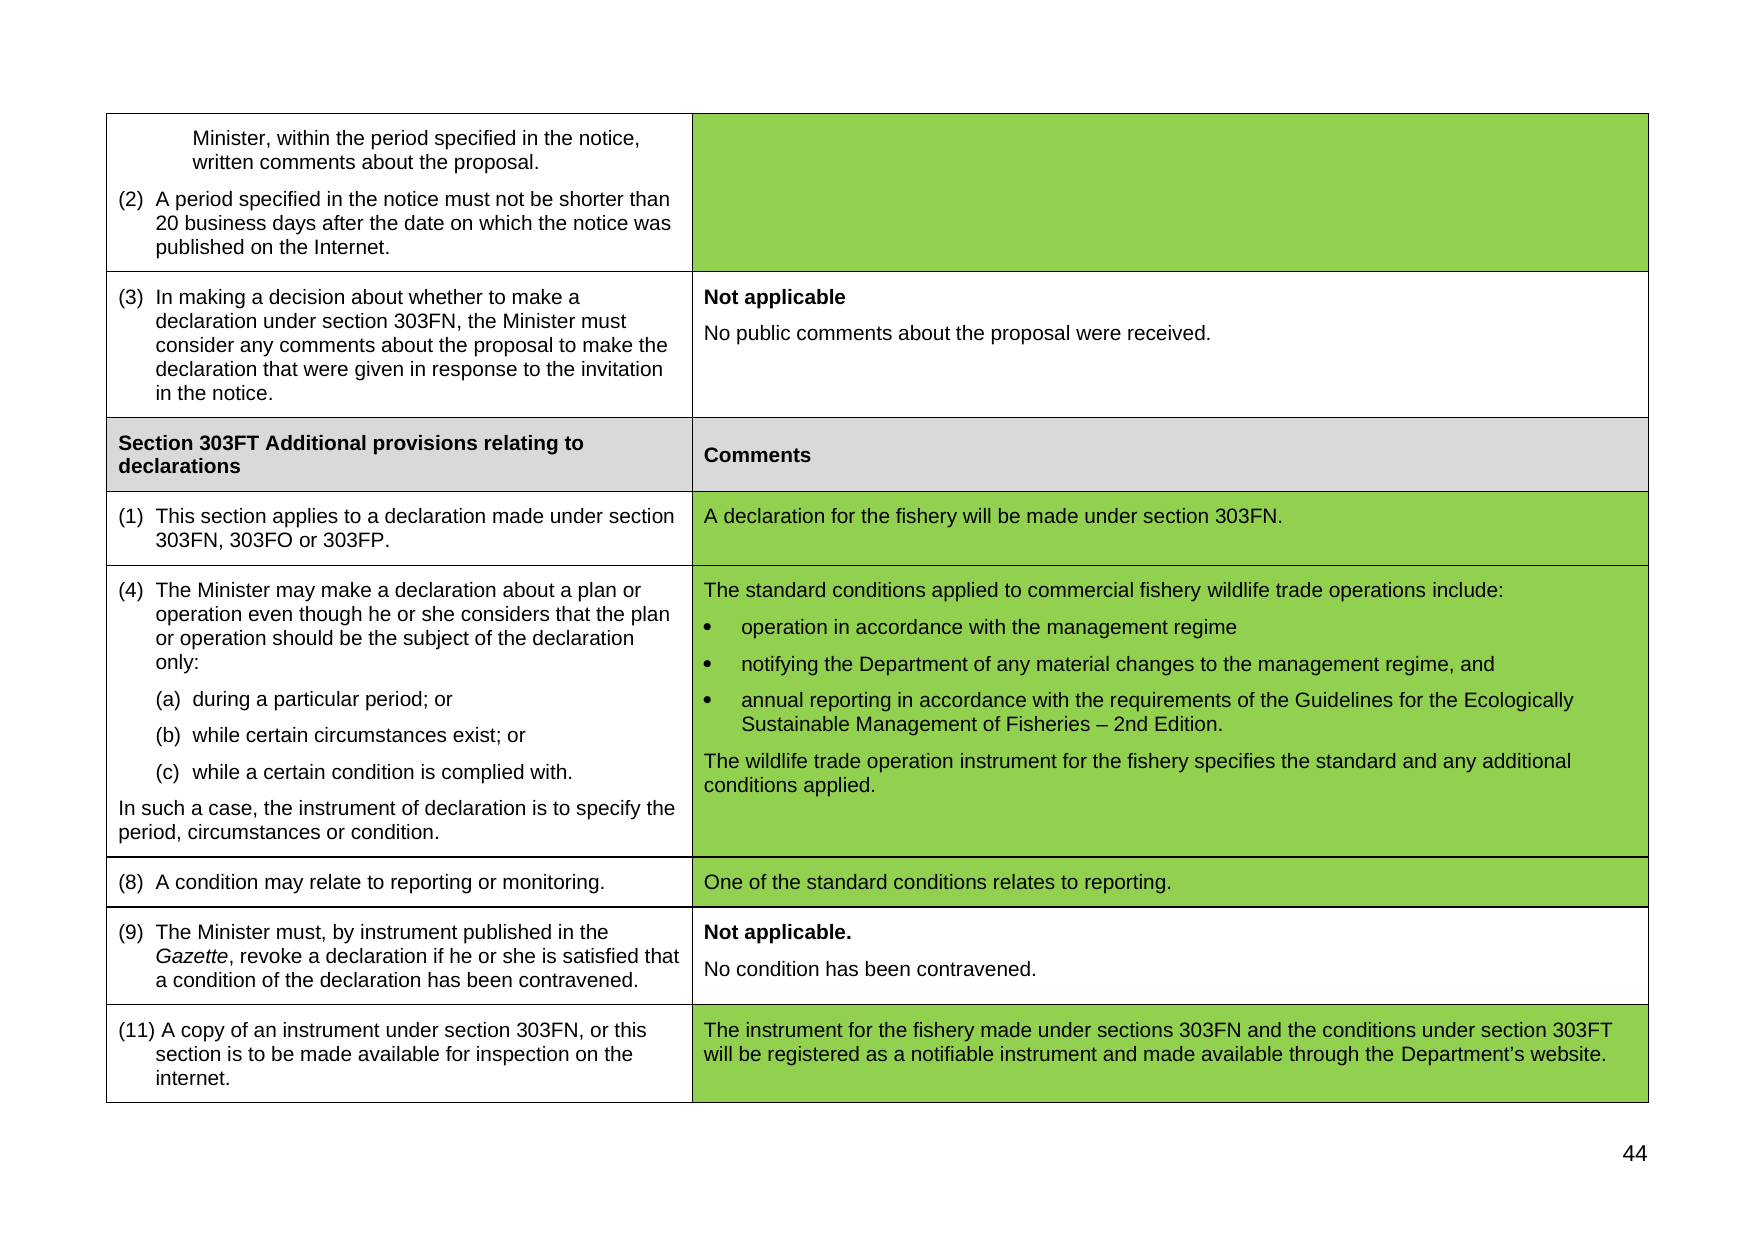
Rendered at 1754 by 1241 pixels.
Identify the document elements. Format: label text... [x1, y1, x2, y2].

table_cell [693, 114, 1648, 271]
table_cell Comments [693, 418, 1648, 491]
table_cell (1) This section applies to a declaration made under section 303FN, 303FO or 303FP. [107, 492, 692, 565]
table_cell One of the standard conditions relates to reporting. [693, 858, 1648, 906]
table_cell (4) The Minister may make a declaration about a plan or operation even though he or she considers that the plan or operation should be the subject of the declaration only: (a) during a particular period; or (b) while certain circumstances exist; or (c) while a certain condition is complied with. In such a case, the instrument of declaration is to specify the period, circumstances or condition. [107, 566, 692, 856]
table_cell The instrument for the fishery made under sections 303FN and the conditions under section 303FT will be registered as a notifiable instrument and made available through the Department’s website. [693, 1005, 1648, 1102]
table_cell (11) A copy of an instrument under section 303FN, or this section is to be made available for inspection on the internet. [107, 1005, 692, 1102]
table_cell (9) The Minister must, by instrument published in the Gazette, revoke a declaration if he or she is satisfied that a condition of the declaration has been contravened. [107, 908, 692, 1004]
table_cell Not applicable No public comments about the proposal were received. [693, 272, 1648, 417]
table_cell The standard conditions applied to commercial fishery wildlife trade operations include: operation in accordance with the management regime notifying the Department of any material changes to the management regime, and annual reporting in accordance with the requirements of the Guidelines for the Ecologically Sustainable Management of Fisheries – 2nd Edition. The wildlife trade operation instrument for the fishery specifies the standard and any additional conditions applied. [693, 566, 1648, 856]
table_cell Not applicable. No condition has been contravened. [693, 908, 1648, 1004]
table_cell (3) In making a decision about whether to make a declaration under section 303FN, the Minister must consider any comments about the proposal to make the declaration that were given in response to the invitation in the notice. [107, 272, 692, 417]
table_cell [107, 114, 692, 271]
table_cell A declaration for the fishery will be made under section 303FN. [693, 492, 1648, 565]
table_cell (8) A condition may relate to reporting or monitoring. [107, 858, 692, 906]
table_cell Section 303FT Additional provisions relating to declarations [107, 418, 692, 491]
